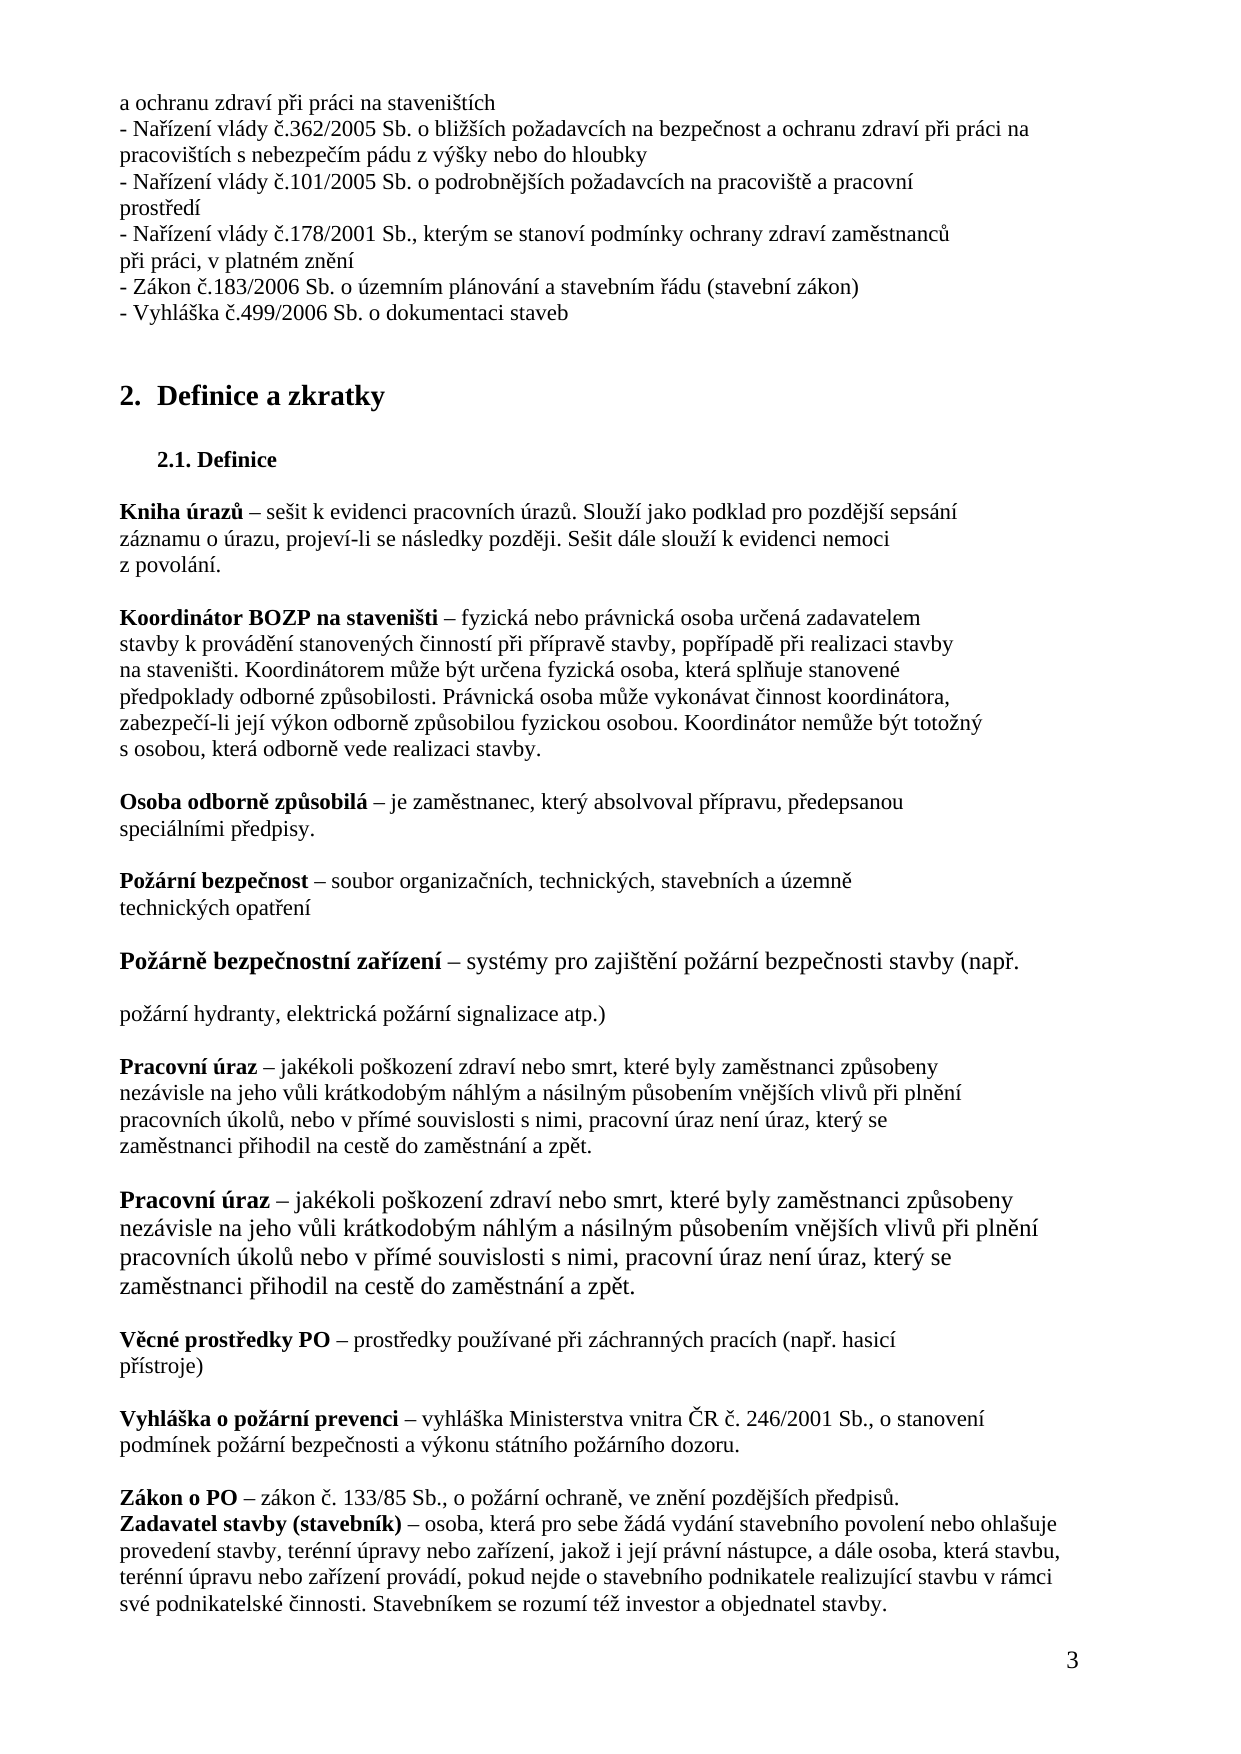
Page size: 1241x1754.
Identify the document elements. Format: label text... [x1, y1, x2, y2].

text zaměstnanci přihodil na cestě do zaměstnání a zpět. [119, 1271, 1078, 1300]
text pracovních úkolů, nebo v přímé souvislosti s nimi, pracovní úraz není úraz, který se [119, 1106, 1078, 1132]
text na staveništi. Koordinátorem může být určena fyzická osoba, která splňuje stanovené [119, 656, 1078, 683]
text prostředí [119, 194, 1078, 220]
text Pracovní úraz – jakékoli poškození zdraví nebo smrt, které byly zaměstnanci způsobeny [119, 1185, 1078, 1213]
text záznamu o úrazu, projeví-li se následky později. Sešit dále slouží k evidenci nemoci [119, 525, 1078, 551]
text - Nařízení vlády č.362/2005 Sb. o bližších požadavcích na bezpečnost a ochranu zdraví při práci na pracovištích s nebezpečím pádu z výšky nebo do hloubky [119, 115, 1078, 168]
text z povolání. [119, 551, 1078, 577]
text Požárně bezpečnostní zařízení – systémy pro zajištění požární bezpečnosti stavby (např. [119, 946, 1078, 975]
text Vyhláška o požární prevenci – vyhláška Ministerstva vnitra ČR č. 246/2001 Sb., o stanovení podmínek požární bezpečnosti a výkonu státního požárního dozoru. [119, 1405, 1078, 1458]
list Definice [157, 446, 1078, 472]
text Věcné prostředky PO – prostředky používané při záchranných pracích (např. hasicí [119, 1326, 1078, 1352]
text - Zákon č.183/2006 Sb. o územním plánování a stavebním řádu (stavební zákon) [119, 273, 1078, 299]
text Pracovní úraz – jakékoli poškození zdraví nebo smrt, které byly zaměstnanci způsobeny [119, 1053, 1078, 1079]
text Koordinátor BOZP na staveništi – fyzická nebo právnická osoba určená zadavatelem [119, 604, 1078, 630]
text a ochranu zdraví při práci na staveništích [119, 89, 1078, 115]
text nezávisle na jeho vůli krátkodobým náhlým a násilným působením vnějších vlivů při plnění [119, 1079, 1078, 1106]
text zabezpečí-li její výkon odborně způsobilou fyzickou osobou. Koordinátor nemůže být totožný [119, 709, 1078, 736]
text přístroje) [119, 1352, 1078, 1379]
text Požární bezpečnost – soubor organizačních, technických, stavebních a územně [119, 867, 1078, 894]
text předpoklady odborné způsobilosti. Právnická osoba může vykonávat činnost koordinátora, [119, 683, 1078, 709]
text - Nařízení vlády č.101/2005 Sb. o podrobnějších požadavcích na pracoviště a pracovní [119, 168, 1078, 194]
text zaměstnanci přihodil na cestě do zaměstnání a zpět. [119, 1132, 1078, 1158]
text požární hydranty, elektrická požární signalizace atp.) [119, 1000, 1078, 1027]
text - Vyhláška č.499/2006 Sb. o dokumentaci staveb [119, 299, 1078, 326]
text technických opatření [119, 894, 1078, 920]
text Zadavatel stavby (stavebník) – osoba, která pro sebe žádá vydání stavebního povolení nebo ohlašuje provedení stavby, terénní úpravy nebo zařízení, jakož i její právní nástupce, a dále osoba, která stavbu, terénní úpravu nebo zařízení provádí, pokud nejde o stavebního podnikatele realizující stavbu v rámci své podnikatelské činnosti. Stavebníkem se rozumí též investor a objednatel stavby. [119, 1511, 1078, 1616]
text při práci, v platném znění [119, 247, 1078, 273]
text speciálními předpisy. [119, 814, 1078, 841]
text s osobou, která odborně vede realizaci stavby. [119, 736, 1078, 762]
text Osoba odborně způsobilá – je zaměstnanec, který absolvoval přípravu, předepsanou [119, 788, 1078, 814]
text Zákon o PO – zákon č. 133/85 Sb., o požární ochraně, ve znění pozdějších předpisů. [119, 1484, 1078, 1511]
text - Nařízení vlády č.178/2001 Sb., kterým se stanoví podmínky ochrany zdraví zaměstnanců [119, 220, 1078, 247]
text pracovních úkolů nebo v přímé souvislosti s nimi, pracovní úraz není úraz, který se [119, 1242, 1078, 1271]
list Definice a zkratky [119, 378, 1078, 412]
text nezávisle na jeho vůli krátkodobým náhlým a násilným působením vnějších vlivů při plnění [119, 1213, 1078, 1242]
text Kniha úrazů – sešit k evidenci pracovních úrazů. Slouží jako podklad pro pozdější sepsání [119, 498, 1078, 525]
text stavby k provádění stanovených činností při přípravě stavby, popřípadě při realizaci stavby [119, 630, 1078, 656]
